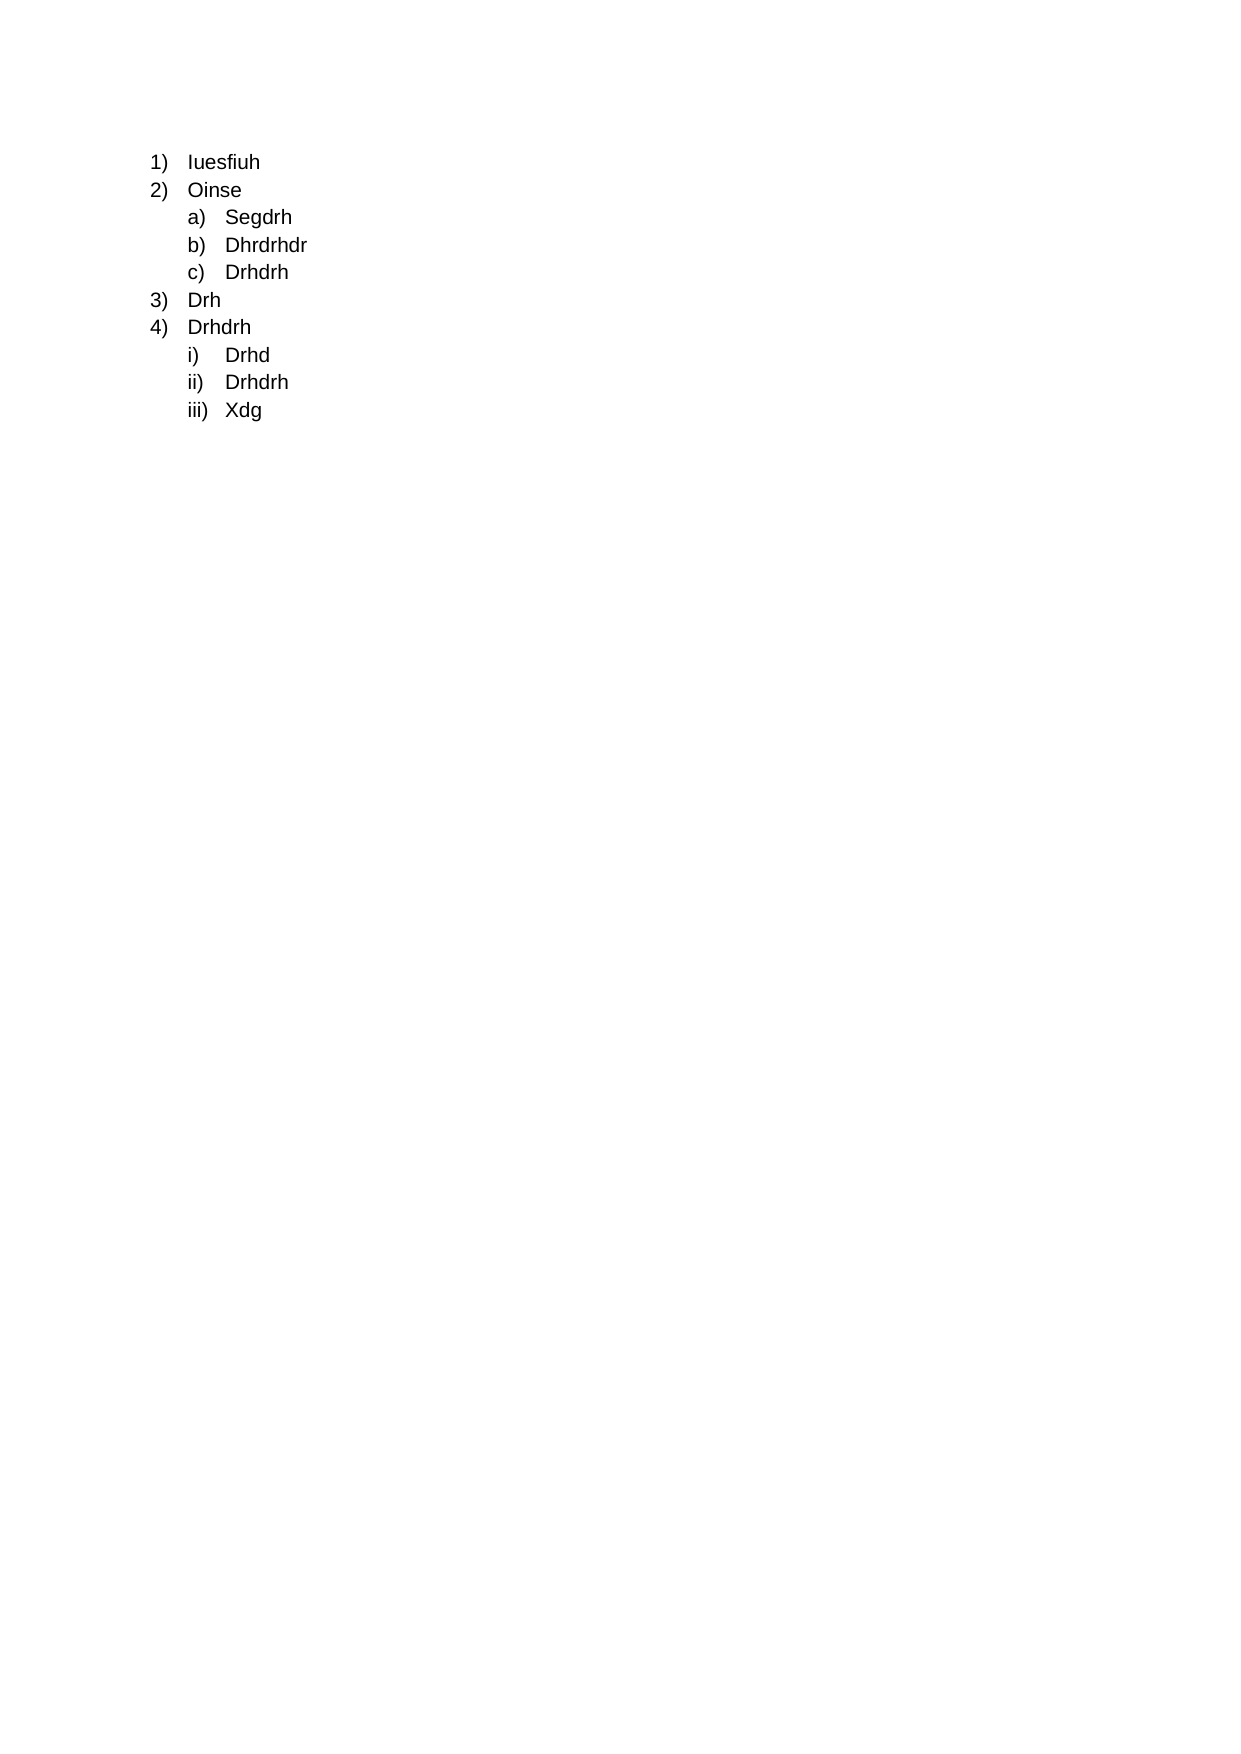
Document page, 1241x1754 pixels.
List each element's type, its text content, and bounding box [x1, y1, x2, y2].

list Oinse [150, 177, 1090, 201]
list Drhdrh [187, 370, 1090, 394]
list Drhdrh [150, 315, 1090, 339]
list Drhdrh [187, 260, 1090, 284]
list Segdrh [187, 205, 1090, 229]
list Iuesfiuh [150, 150, 1090, 174]
list Drh [150, 287, 1090, 311]
list Xdg [187, 397, 1090, 421]
list Drhd [187, 342, 1090, 366]
list Dhrdrhdr [187, 232, 1090, 256]
